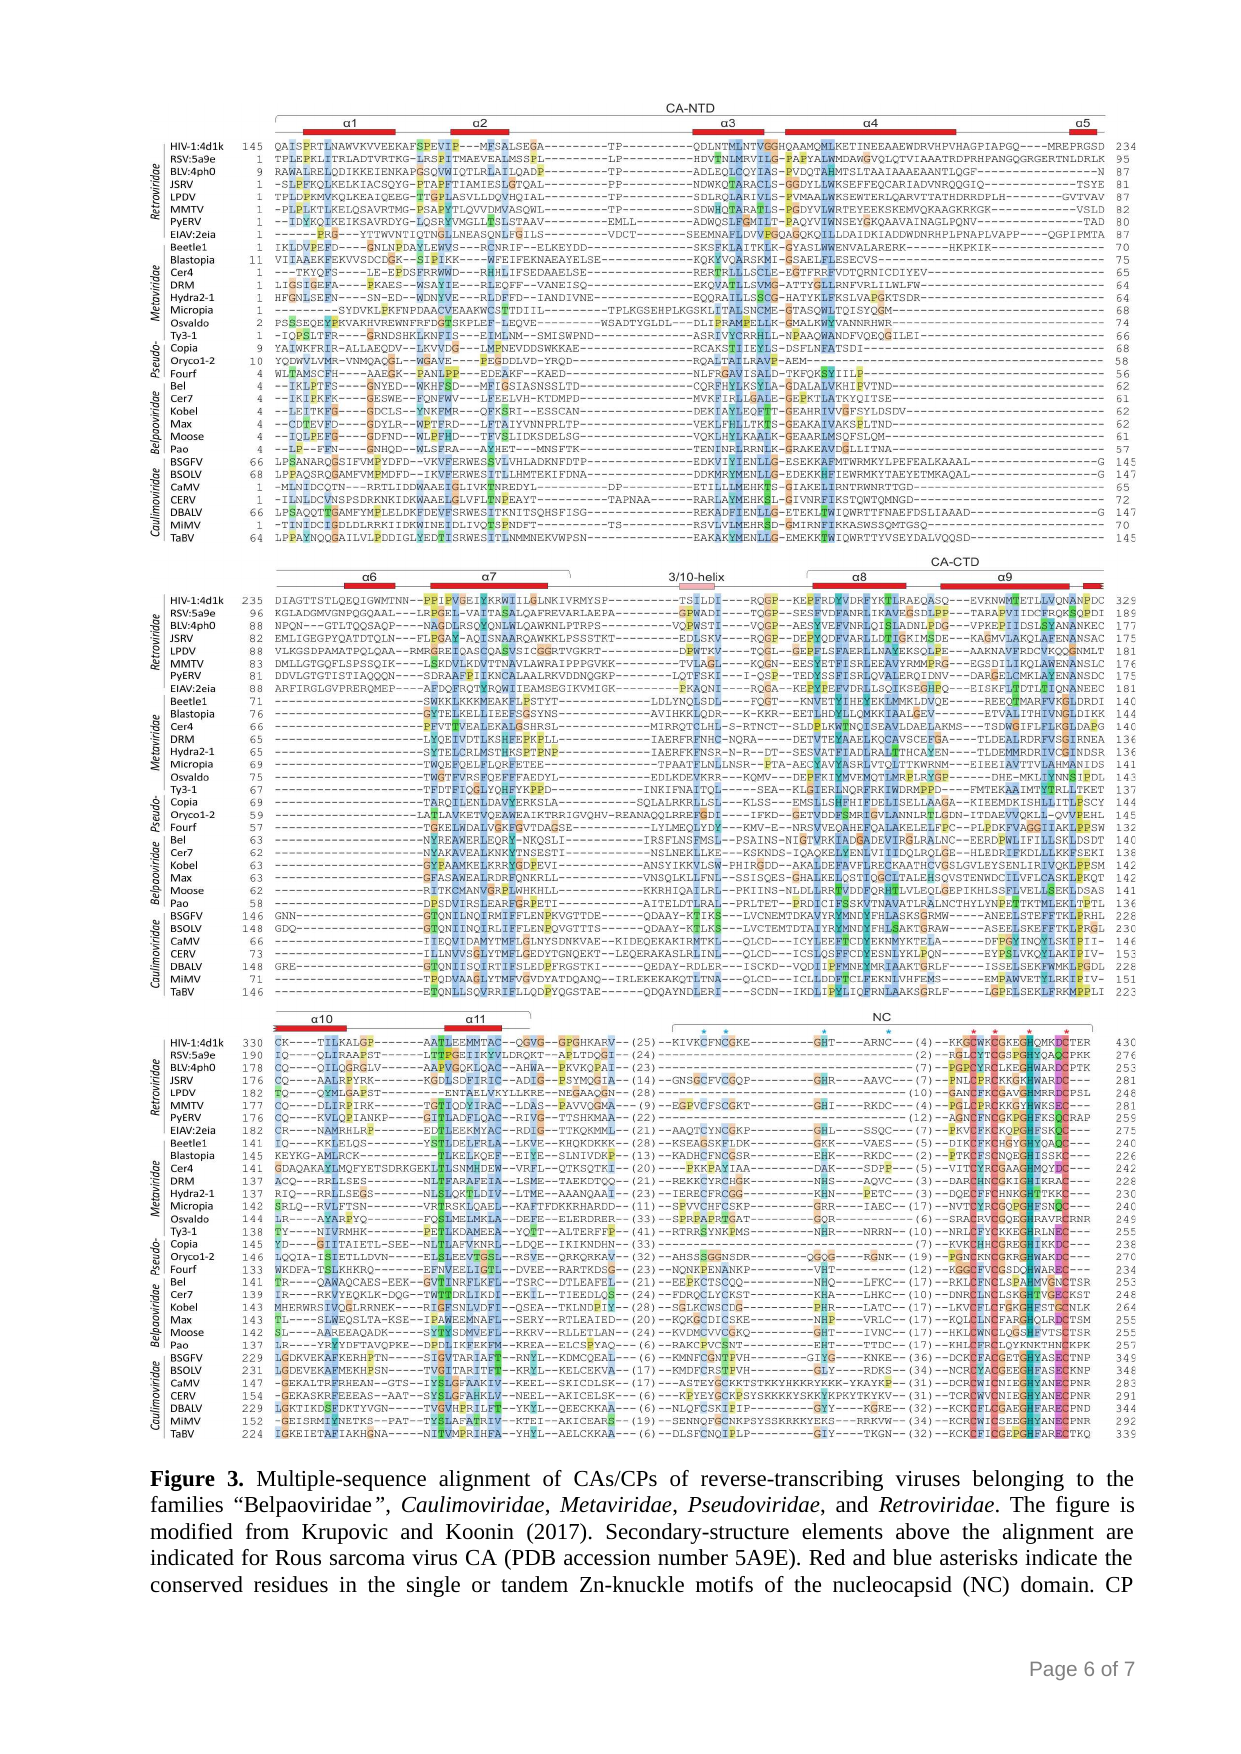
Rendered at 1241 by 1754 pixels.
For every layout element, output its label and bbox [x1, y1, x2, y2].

text [150, 1465, 1135, 1597]
picture [150, 103, 1136, 1439]
